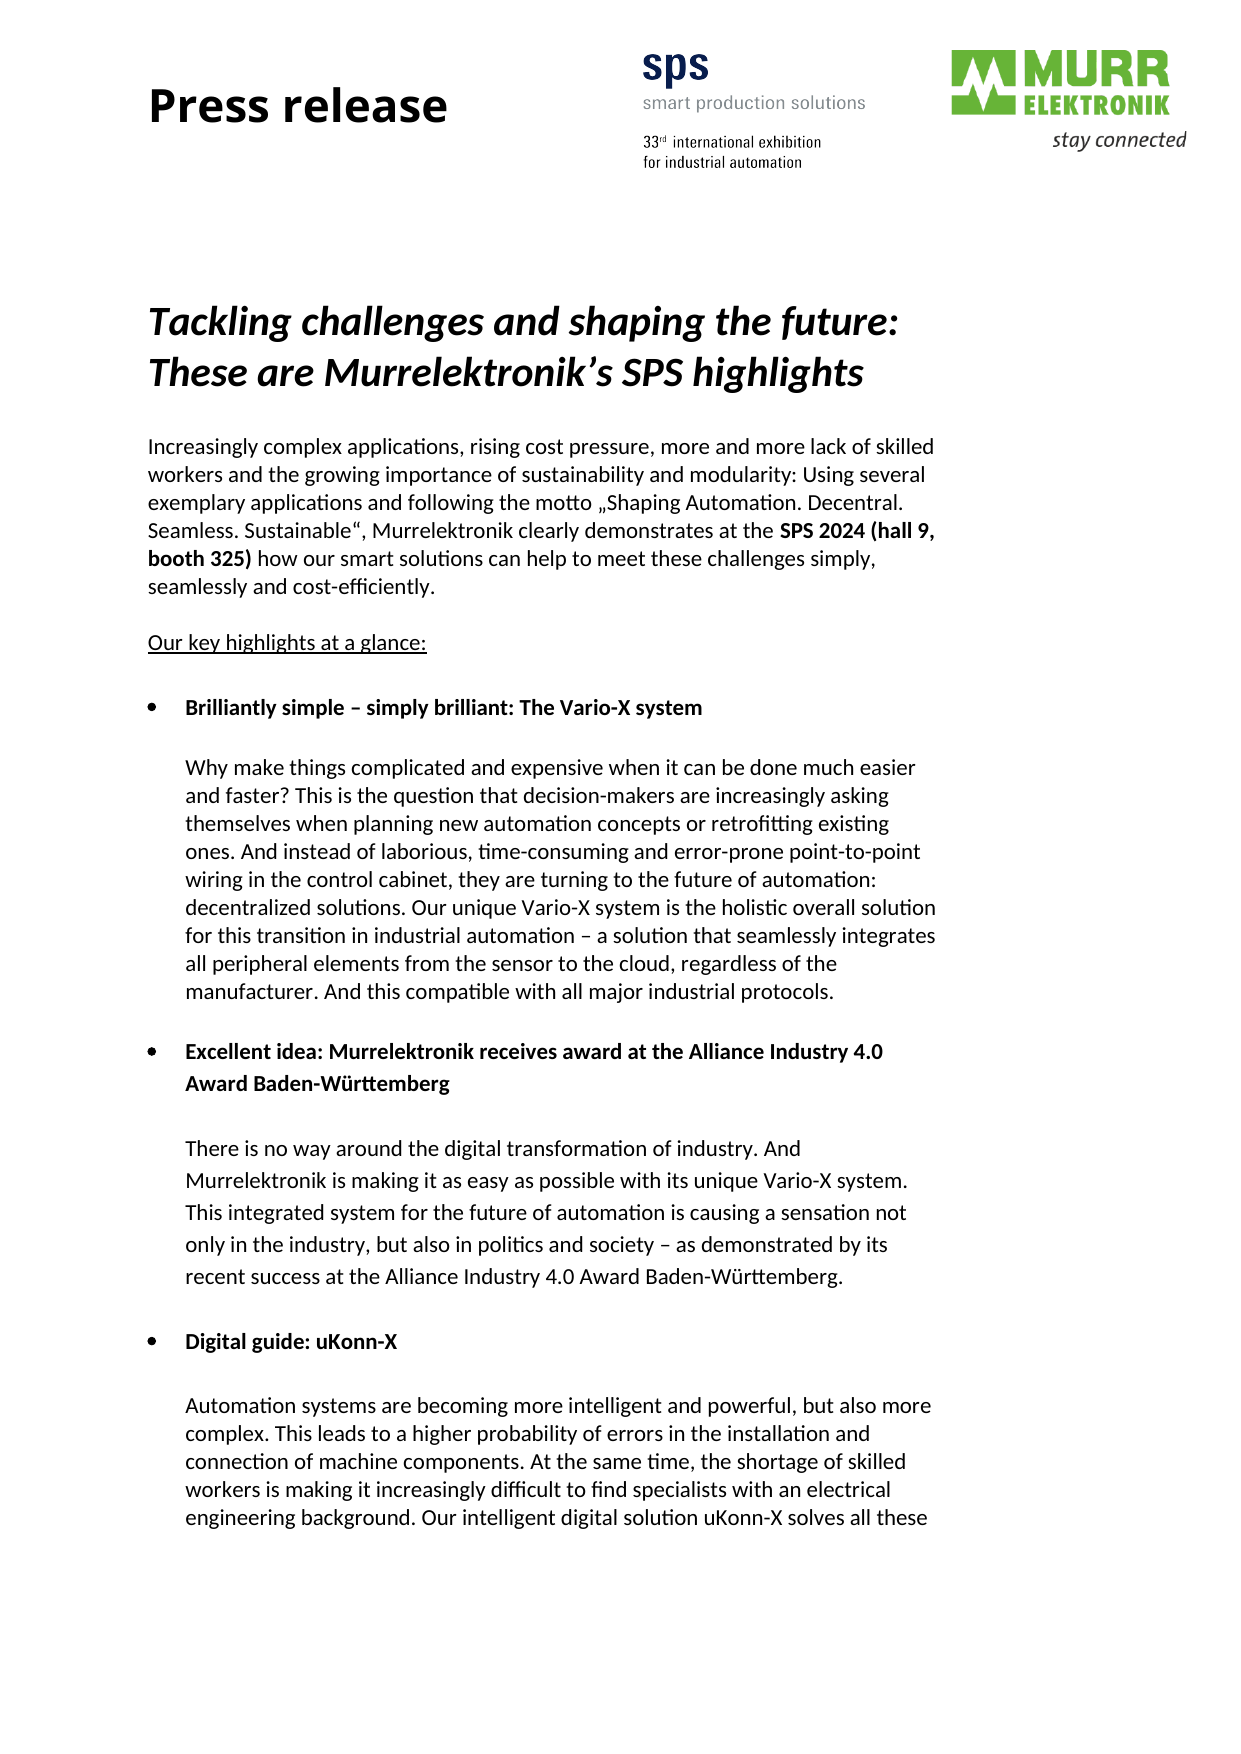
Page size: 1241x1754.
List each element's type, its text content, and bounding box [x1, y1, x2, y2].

text There is no way around the digital transformation of industry. And Murrelektronik is making it as easy as possible with its unique Vario-X system. This integrated system for the future of automation is causing a sensation not only in the industry, but also in politics and society – as demonstrated by its recent success at the Alliance Industry 4.0 Award Baden-Württemberg. [185, 1134, 945, 1291]
text Increasingly complex applications, rising cost pressure, more and more lack of skilled workers and the growing importance of sustainability and modularity: Using several exemplary applications and following the motto „Shaping Automation. Decentral. Seamless. Sustainable“, Murrelektronik clearly demonstrates at the SPS 2024 (hall 9, booth 325) how our smart solutions can help to meet these challenges simply, seamlessly and cost-efficiently. [148, 432, 945, 600]
text Why make things complicated and expensive when it can be done much easier and faster? This is the question that decision-makers are increasingly asking themselves when planning new automation concepts or retrofitting existing ones. And instead of laborious, time-consuming and error-prone point-to-point wiring in the control cabinet, they are turning to the future of automation: decentralized solutions. Our unique Vario-X system is the holistic overall solution for this transition in industrial automation – a solution that seamlessly integrates all peripheral elements from the sensor to the cloud, regardless of the manufacturer. And this compatible with all major industrial protocols. [185, 753, 945, 1005]
text Our key highlights at a glance: [148, 628, 945, 656]
picture [643, 54, 865, 168]
picture [951, 50, 1187, 152]
list Brilliantly simple – simply brilliant: The Vario-X system [148, 693, 945, 721]
list Digital guide: uKonn-X [148, 1327, 945, 1355]
list Excellent idea: Murrelektronik receives award at the Alliance Industry 4.0 Award Baden-Württemberg [148, 1037, 945, 1097]
text Tackling challenges and shaping the future: These are Murrelektronik’s SPS highlights [148, 295, 945, 397]
